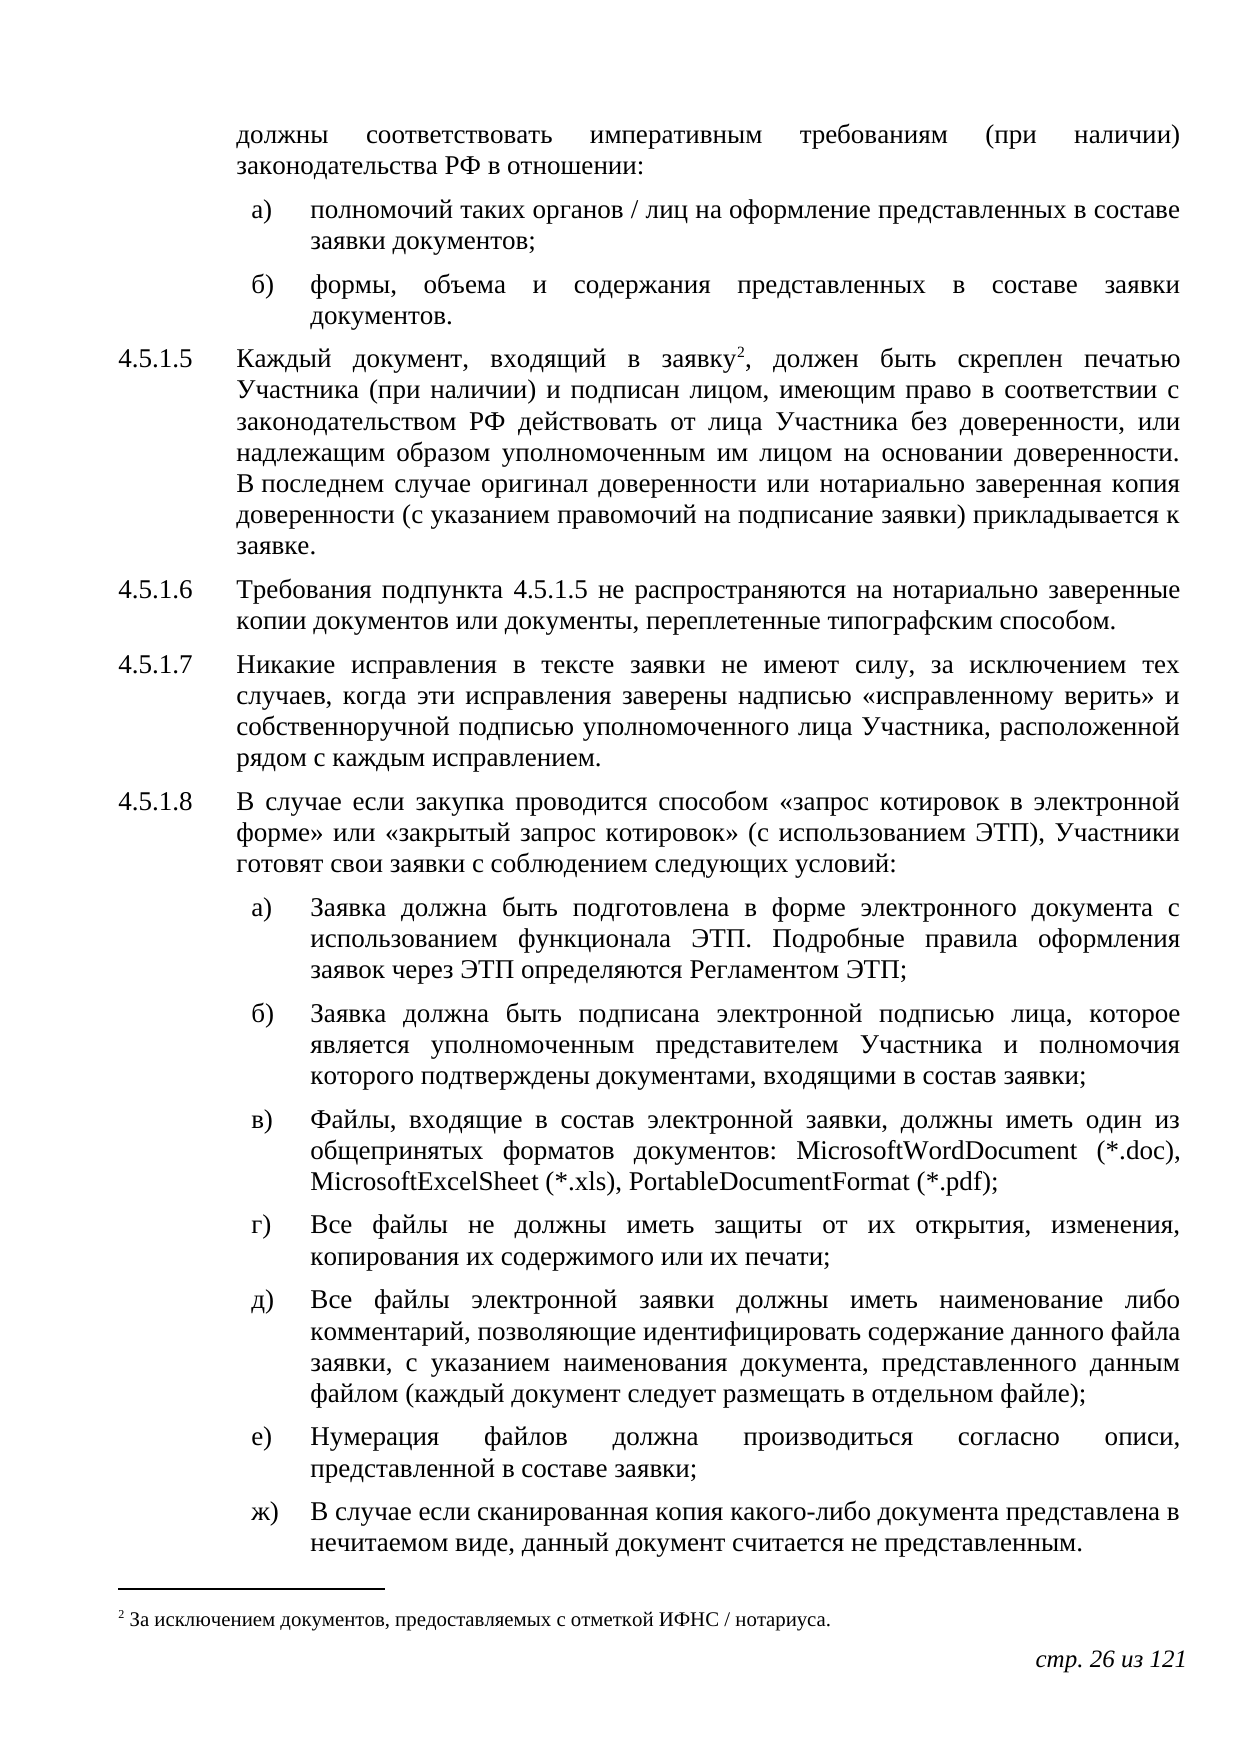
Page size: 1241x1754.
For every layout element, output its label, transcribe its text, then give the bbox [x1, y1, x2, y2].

list Никакие исправления в тексте заявки не имеют силу, за исключением тех случаев, когда эти исправления заверены надписью «исправленному верить» и собственноручной подписью уполномоченного лица Участника, расположенной рядом с каждым исправлением. [118, 648, 1181, 772]
list формы, объема и содержания представленных в составе заявки документов. [251, 268, 1181, 330]
text Нумерация файлов должна производиться согласно описи, представленной в составе заявки; [251, 1421, 1181, 1483]
text Все файлы электронной заявки должны иметь наименование либо комментарий, позволяющие идентифицировать содержание данного файла заявки, с указанием наименования документа, представленного данным файлом (каждый документ следует размещать в отдельном файле); [251, 1283, 1181, 1408]
text Заявка должна быть подготовлена в форме электронного документа с использованием функционала ЭТП. Подробные правила оформления заявок через ЭТП определяются Регламентом ЭТП; [251, 891, 1181, 984]
list Каждый документ, входящий в заявку, должен быть скреплен печатью Участника (при наличии) и подписан лицом, имеющим право в соответствии с законодательством РФ действовать от лица Участника без доверенности, или надлежащим образом уполномоченным им лицом на основании доверенности. В последнем случае оригинал доверенности или нотариально заверенная копия доверенности (с указанием правомочий на подписание заявки) прикладывается к заявке. [118, 342, 1181, 561]
text В случае если закупка проводится способом «запрос котировок в электронной форме» или «закрытый запрос котировок» (с использованием ЭТП), Участники готовят свои заявки с соблюдением следующих условий: [118, 785, 1181, 878]
list Требования подпункта 4.5.1.5 не распространяются на нотариально заверенные копии документов или документы, переплетенные типографским способом. [118, 573, 1181, 635]
text В случае если сканированная копия какого-либо документа представлена в нечитаемом виде, данный документ считается не представленным. [251, 1495, 1181, 1558]
text Заявка должна быть подписана электронной подписью лица, которое является уполномоченным представителем Участника и полномочия которого подтверждены документами, входящими в состав заявки; [251, 997, 1181, 1090]
list полномочий таких органов / лиц на оформление представленных в составе заявки документов; [251, 193, 1181, 255]
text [118, 118, 1181, 180]
text Файлы, входящие в состав электронной заявки, должны иметь один из общепринятых форматов документов: MicrosoftWordDocument (*.doc), MicrosoftExcelSheet (*.xls), PortableDocumentFormat (*.pdf); [251, 1103, 1181, 1196]
text Все файлы не должны иметь защиты от их открытия, изменения, копирования их содержимого или их печати; [251, 1209, 1181, 1271]
